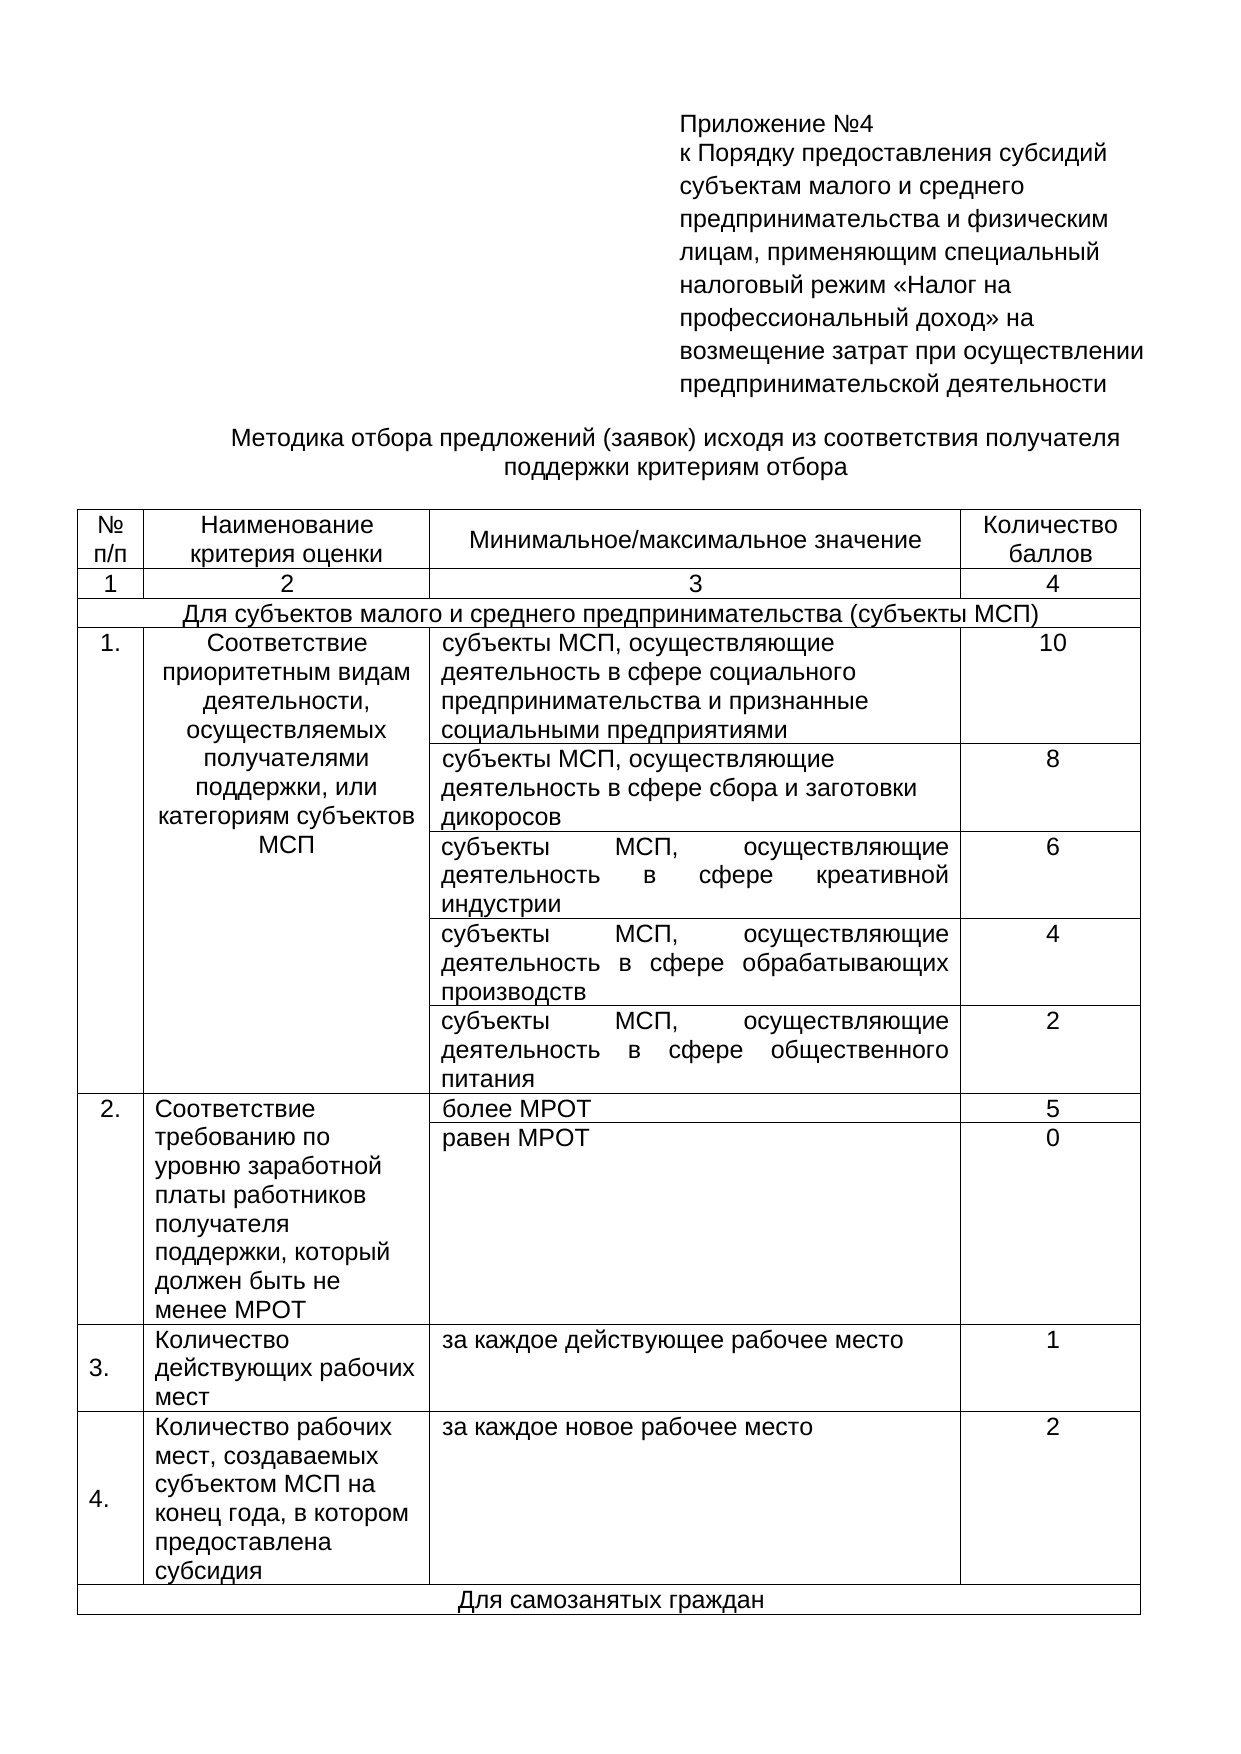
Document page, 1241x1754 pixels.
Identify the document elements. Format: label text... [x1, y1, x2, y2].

table_cell 4 [961, 919, 1140, 1005]
table_cell равен МРОТ [430, 1123, 960, 1323]
table_cell субъекты МСП, осуществляющие деятельность в сфере социального предпринимательства и признанные социальными предприятиями [430, 628, 960, 743]
table_cell 2 [144, 569, 429, 597]
table_cell 6 [961, 832, 1140, 918]
table_cell субъекты МСП, осуществляющие деятельность в сфере сбора и заготовки дикоросов [430, 744, 960, 831]
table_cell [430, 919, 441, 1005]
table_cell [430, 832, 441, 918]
table_cell Для самозанятых граждан [78, 1585, 1140, 1614]
text Приложение №4 [679, 109, 1152, 138]
table_cell 1. [78, 628, 143, 1092]
table_header № п/п [78, 510, 143, 568]
table_header Количество баллов [961, 510, 1140, 568]
table_cell Соответствие приоритетным видам деятельности, осуществляемых получателями поддержки, или категориям субъектов МСП [144, 628, 429, 1092]
table_cell 1 [78, 569, 143, 597]
table_cell 2. [78, 1094, 143, 1323]
table_cell 2 [961, 1412, 1140, 1584]
table_cell Количество действующих рабочих мест [144, 1325, 429, 1411]
table_cell за каждое новое рабочее место [430, 1412, 960, 1584]
table_cell Соответствие требованию по уровню заработной платы работников получателя поддержки, который должен быть не менее МРОТ [144, 1094, 429, 1323]
list Методика отбора предложений (заявок) исходя из соответствия получателя поддержки критериям отбора [200, 423, 1152, 480]
table_cell 0 [961, 1123, 1140, 1323]
table_cell 3 [430, 569, 960, 597]
table_cell Для субъектов малого и среднего предпринимательства (субъекты МСП) [78, 599, 1140, 627]
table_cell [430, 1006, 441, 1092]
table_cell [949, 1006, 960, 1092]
table_cell 3. [78, 1325, 143, 1411]
table_header Минимальное/максимальное значение [430, 510, 960, 568]
table_cell 5 [961, 1094, 1140, 1122]
table_cell Количество рабочих мест, создаваемых субъектом МСП на конец года, в котором предоставлена субсидия [144, 1412, 429, 1584]
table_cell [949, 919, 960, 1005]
text к Порядку предоставления субсидий субъектам малого и среднего предпринимательства и физическим лицам, применяющим специальный налоговый режим «Налог на профессиональный доход» на возмещение затрат при осуществлении предпринимательской деятельности [679, 138, 1152, 398]
table_cell 10 [961, 628, 1140, 743]
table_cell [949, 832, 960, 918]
table_cell 8 [961, 744, 1140, 831]
table_cell 2 [961, 1006, 1140, 1092]
table_cell 4. [78, 1412, 143, 1584]
table_cell 1 [961, 1325, 1140, 1411]
table_cell за каждое действующее рабочее место [430, 1325, 960, 1411]
table_cell 4 [961, 569, 1140, 597]
table_cell более МРОТ [430, 1094, 960, 1122]
table_header Наименование критерия оценки [144, 510, 429, 568]
